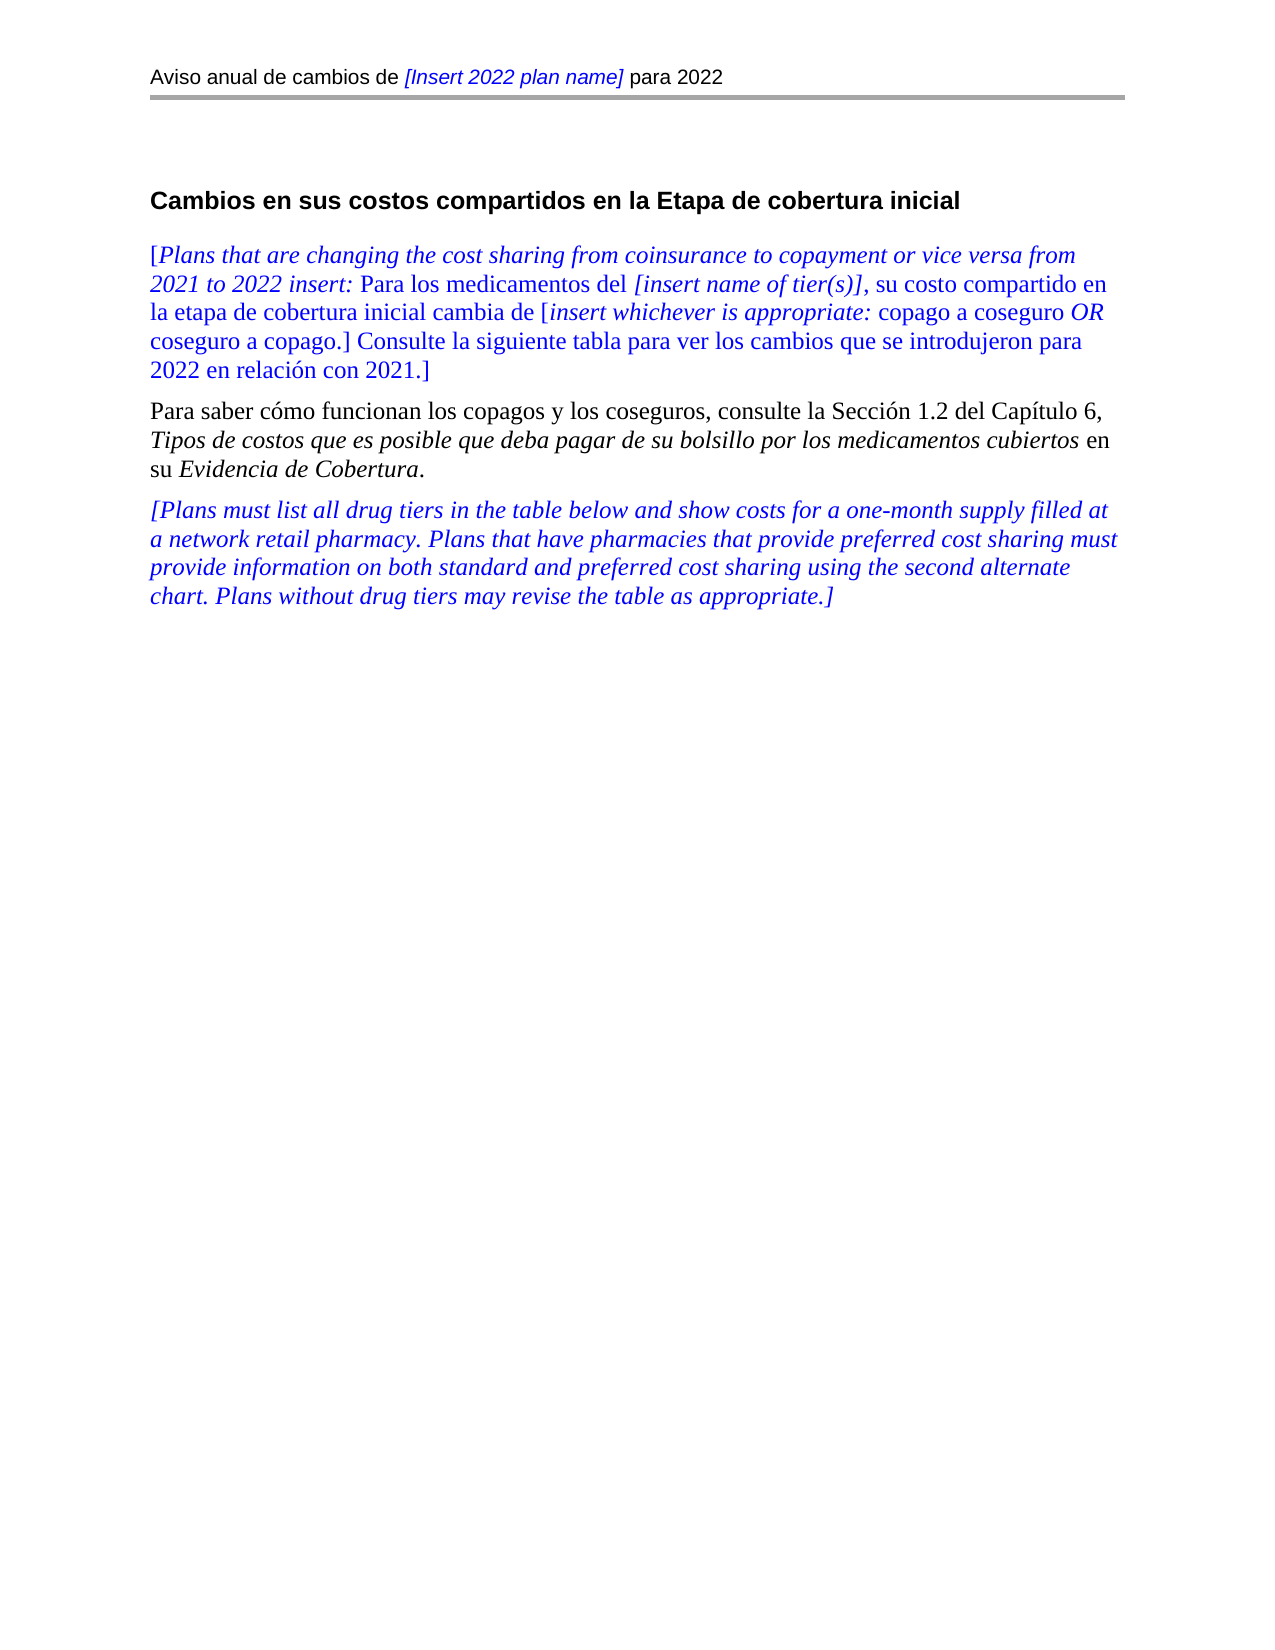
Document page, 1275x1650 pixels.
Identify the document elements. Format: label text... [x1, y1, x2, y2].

text [Plans must list all drug tiers in the table below and show costs for a one-month supply filled at a network retail pharmacy. Plans that have pharmacies that provide preferred cost sharing must provide information on both standard and preferred cost sharing using the second alternate chart. Plans without drug tiers may revise the table as appropriate.] [150, 495, 1125, 610]
subtitle Cambios en sus costos compartidos en la Etapa de cobertura inicial [150, 186, 1125, 215]
text [Plans that are changing the cost sharing from coinsurance to copayment or vice versa from 2021 to 2022 insert: Para los medicamentos del [insert name of tier(s)], su costo compartido en la etapa de cobertura inicial cambia de [insert whichever is appropriate: copago a coseguro OR coseguro a copago.] Consulte la siguiente tabla para ver los cambios que se introdujeron para 2022 en relación con 2021.] [150, 240, 1125, 384]
text Para saber cómo funcionan los copagos y los coseguros, consulte la Sección 1.2 del Capítulo 6, Tipos de costos que es posible que deba pagar de su bolsillo por los medicamentos cubiertos en su Evidencia de Cobertura. [150, 396, 1125, 482]
